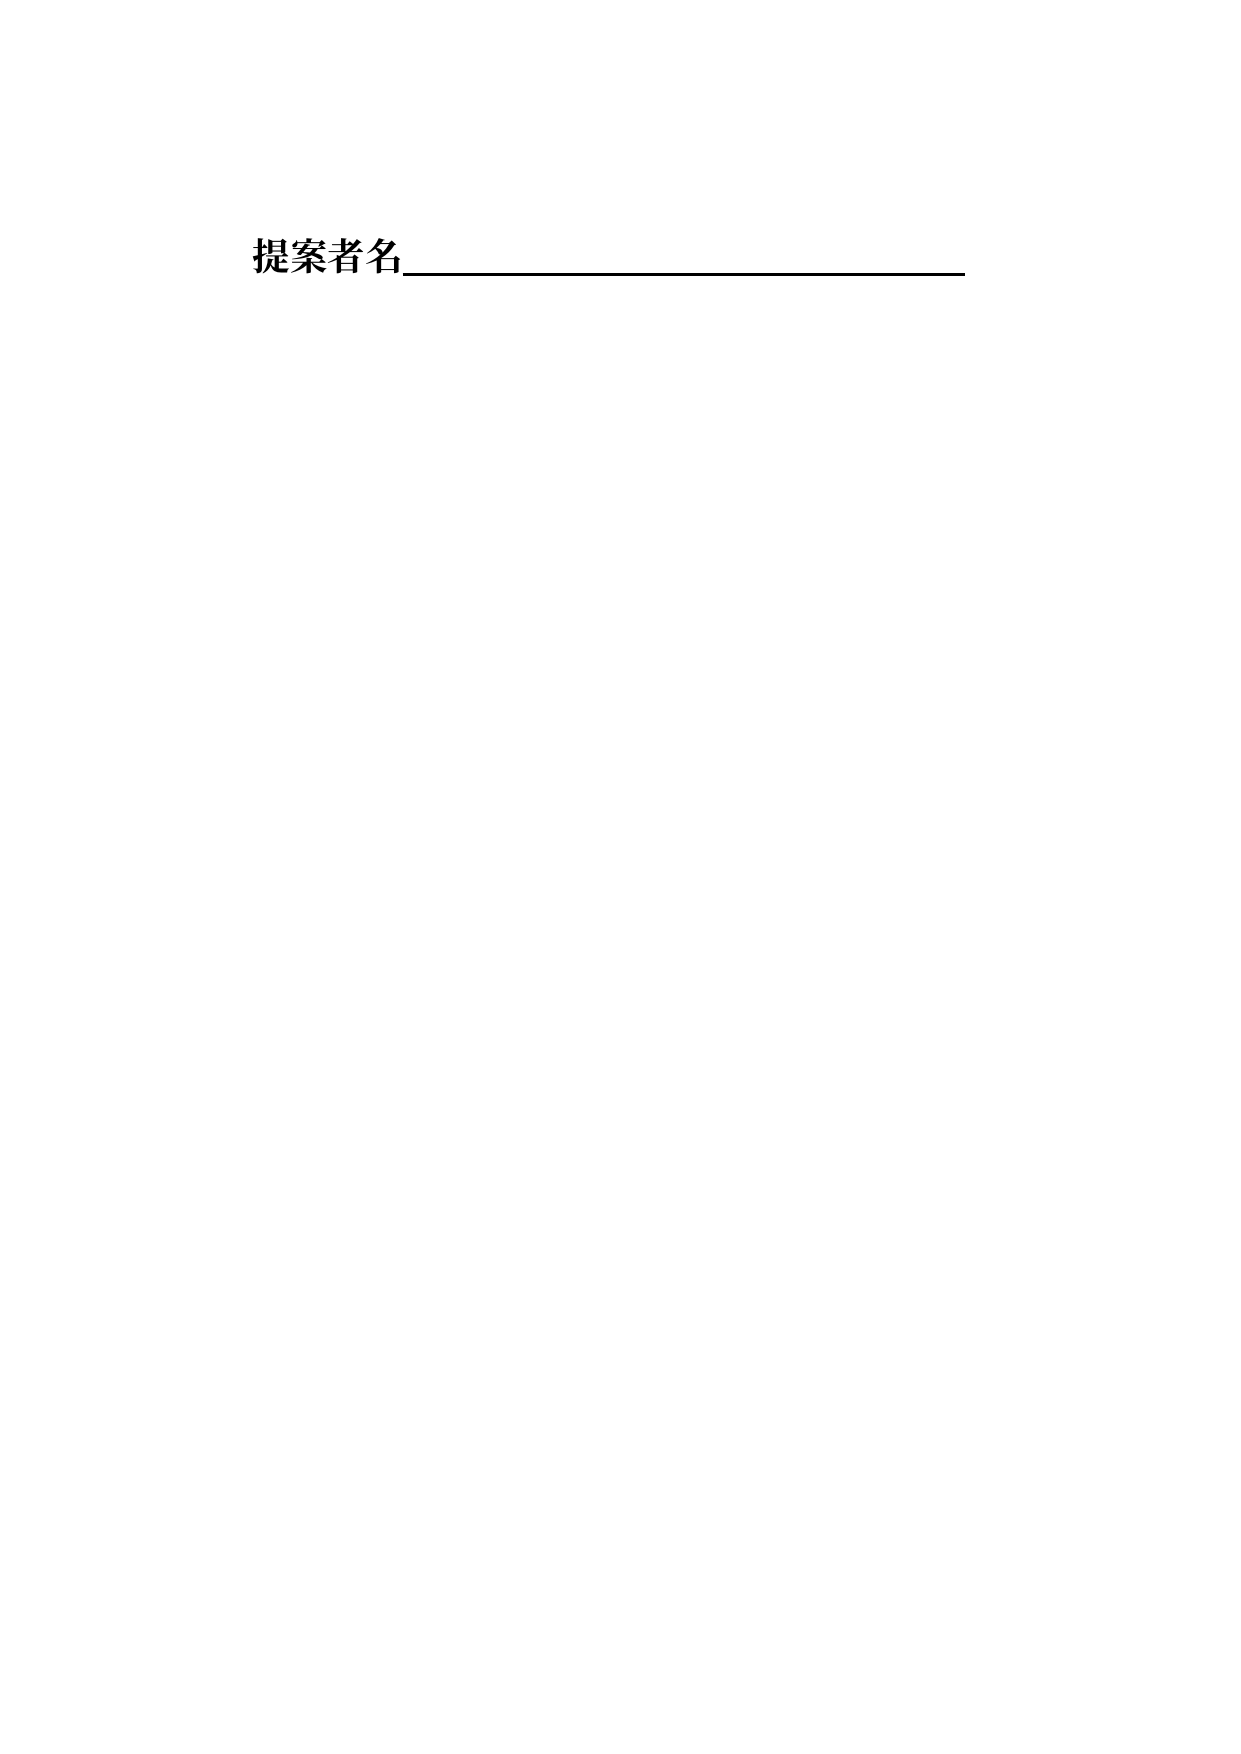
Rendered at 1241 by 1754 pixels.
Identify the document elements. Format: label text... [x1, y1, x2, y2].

text 提案者名 [177, 217, 1063, 292]
